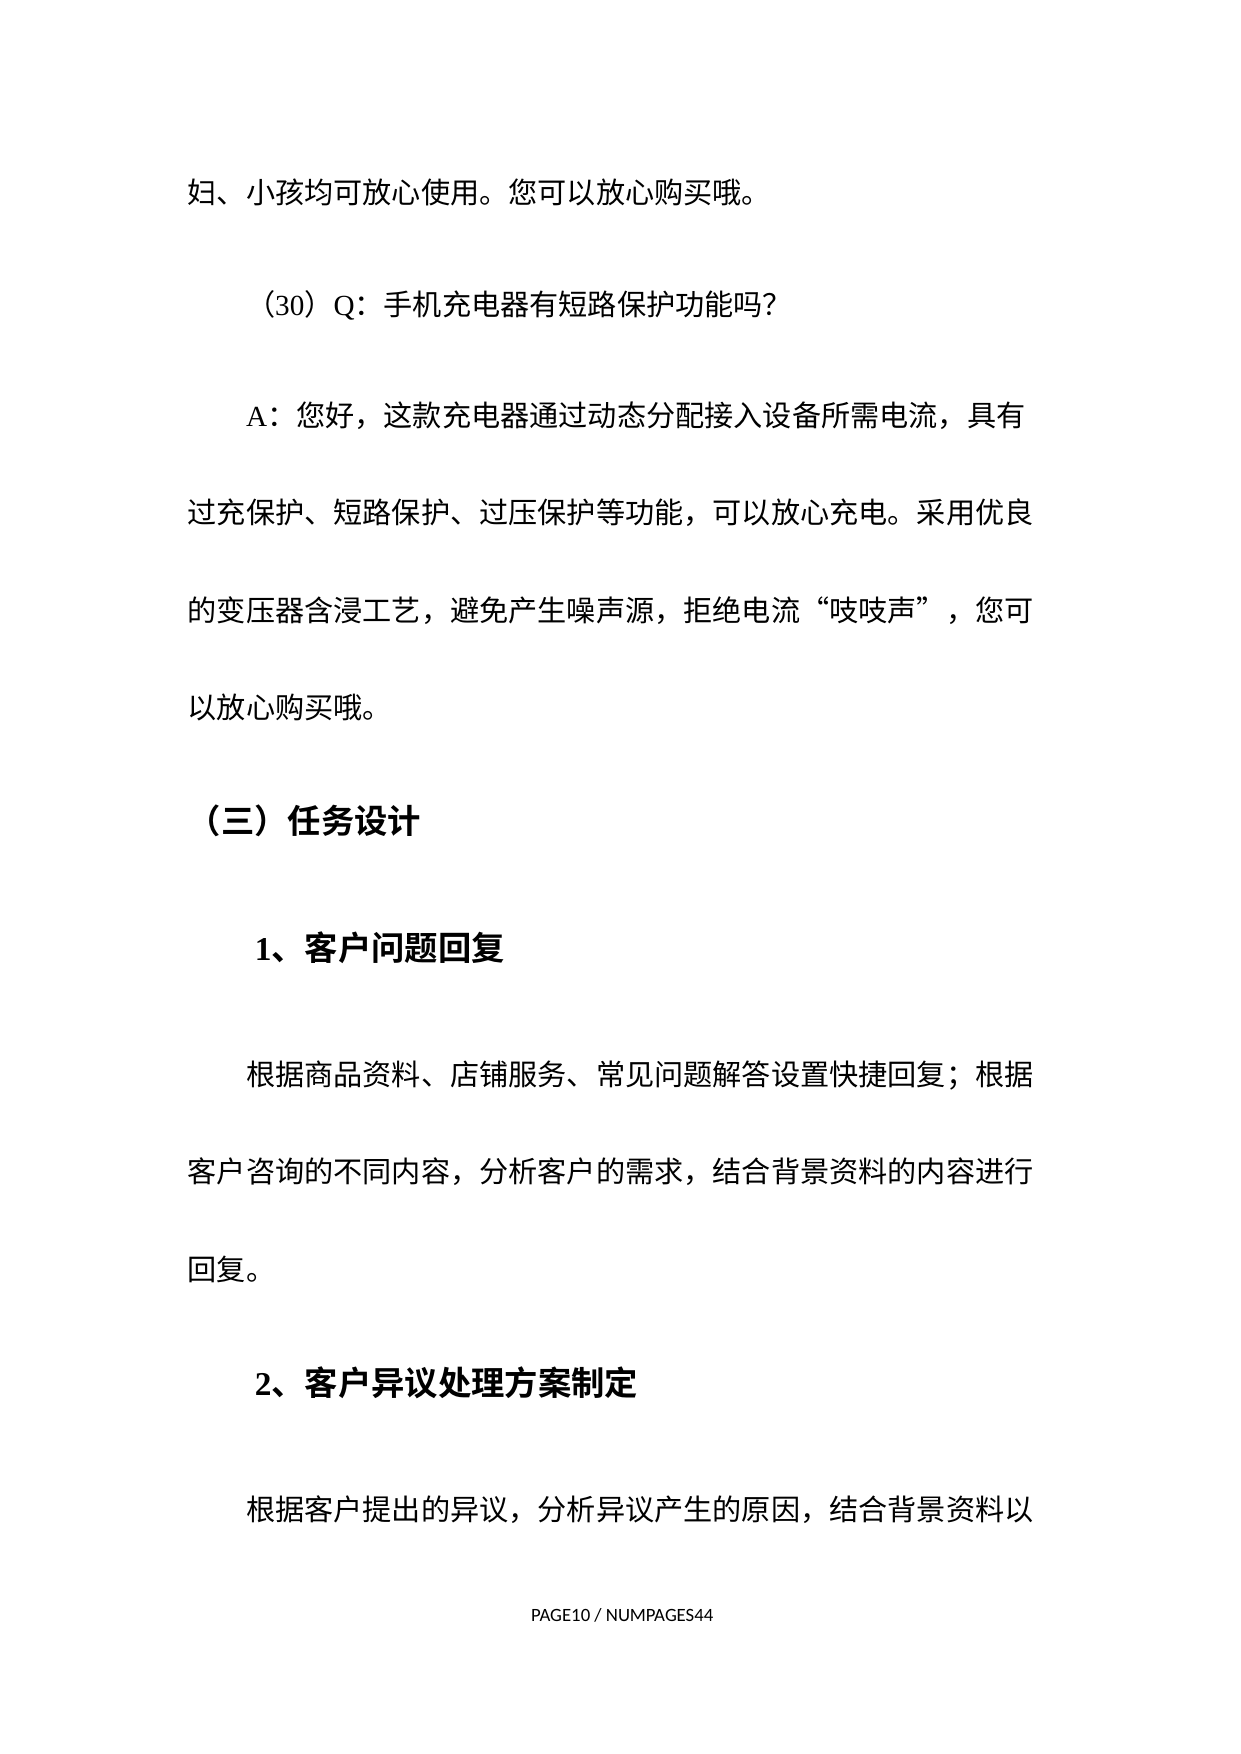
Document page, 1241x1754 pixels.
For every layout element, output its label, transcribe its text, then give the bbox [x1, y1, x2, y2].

text A：您好，这款充电器通过动态分配接入设备所需电流，具有过充保护、短路保护、过压保护等功能，可以放心充电。采用优良的变压器含浸工艺，避免产生噪声源，拒绝电流“吱吱声”，您可以放心购买哦。 [187, 381, 1053, 738]
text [187, 1475, 1053, 1540]
text 根据商品资料、店铺服务、常见问题解答设置快捷回复；根据客户咨询的不同内容，分析客户的需求，结合背景资料的内容进行回复。 [187, 1040, 1053, 1300]
subtitle （三）任务设计 [187, 787, 1053, 852]
subtitle 2、客户异议处理方案制定 [187, 1348, 1053, 1413]
text （30）Q：手机充电器有短路保护功能吗？ [187, 270, 1053, 335]
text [187, 158, 1053, 223]
subtitle 1、客户问题回复 [187, 913, 1053, 978]
